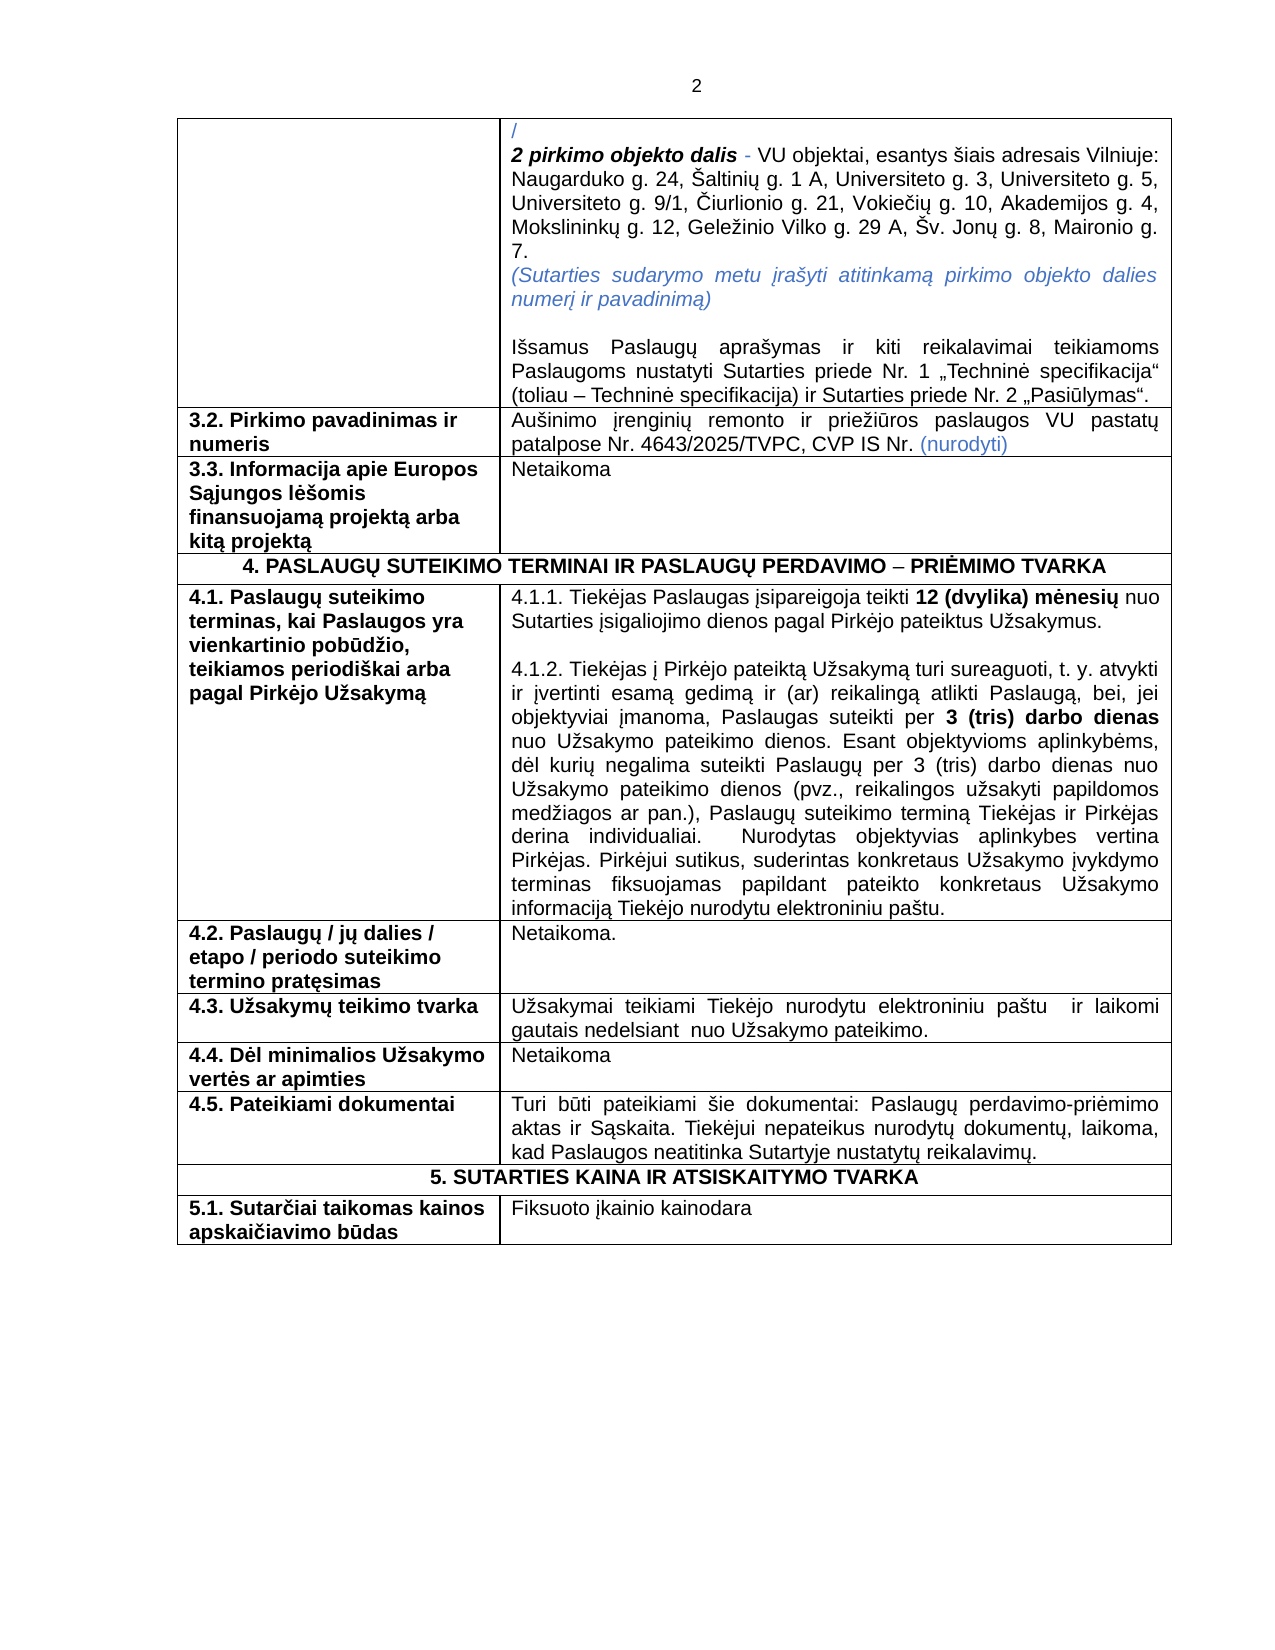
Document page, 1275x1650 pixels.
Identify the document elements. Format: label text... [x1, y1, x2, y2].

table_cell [178, 119, 499, 407]
table_cell Netaikoma [501, 1043, 1171, 1091]
table_cell 4.1. Paslaugų suteikimo terminas, kai Paslaugos yra vienkartinio pobūdžio, teikiamos periodiškai arba pagal Pirkėjo Užsakymą [178, 585, 499, 920]
table_cell 5.1. Sutarčiai taikomas kainos apskaičiavimo būdas [178, 1196, 499, 1244]
table_cell Netaikoma [501, 457, 1171, 552]
table_cell 3.2. Pirkimo pavadinimas ir numeris [178, 408, 499, 456]
table_cell 5. SUTARTIES KAINA IR ATSISKAITYMO TVARKA [178, 1165, 1171, 1195]
table_cell 3.3. Informacija apie Europos Sąjungos lėšomis finansuojamą projektą arba kitą projektą [178, 457, 499, 552]
table_cell 4.2. Paslaugų / jų dalies / etapo / periodo suteikimo termino pratęsimas [178, 921, 499, 993]
table_cell 4.4. Dėl minimalios Užsakymo vertės ar apimties [178, 1043, 499, 1091]
table_cell Fiksuoto įkainio kainodara [501, 1196, 1171, 1244]
table_cell Aušinimo įrenginių remonto ir priežiūros paslaugos VU pastatų patalpose Nr. 4643/2025/TVPC, CVP IS Nr. (nurodyti) [501, 408, 1171, 456]
table_cell 4. PASLAUGŲ SUTEIKIMO TERMINAI IR PASLAUGŲ PERDAVIMO – PRIĖMIMO TVARKA [178, 554, 1171, 584]
table_cell Užsakymai teikiami Tiekėjo nurodytu elektroniniu paštu ir laikomi gautais nedelsiant nuo Užsakymo pateikimo. [501, 994, 1171, 1042]
table_cell 4.1.1. Tiekėjas Paslaugas įsipareigoja teikti 12 (dvylika) mėnesių nuo Sutarties įsigaliojimo dienos pagal Pirkėjo pateiktus Užsakymus. 4.1.2. Tiekėjas į Pirkėjo pateiktą Užsakymą turi sureaguoti, t. y. atvykti ir įvertinti esamą gedimą ir (ar) reikalingą atlikti Paslaugą, bei, jei objektyviai įmanoma, Paslaugas suteikti per 3 (tris) darbo dienas nuo Užsakymo pateikimo dienos. Esant objektyvioms aplinkybėms, dėl kurių negalima suteikti Paslaugų per 3 (tris) darbo dienas nuo Užsakymo pateikimo dienos (pvz., reikalingos užsakyti papildomos medžiagos ar pan.), Paslaugų suteikimo terminą Tiekėjas ir Pirkėjas derina individualiai. Nurodytas objektyvias aplinkybes vertina Pirkėjas. Pirkėjui sutikus, suderintas konkretaus Užsakymo įvykdymo terminas fiksuojamas papildant pateikto konkretaus Užsakymo informaciją Tiekėjo nurodytu elektroniniu paštu. [501, 585, 1171, 920]
table_cell Netaikoma. [501, 921, 1171, 993]
table_cell 4.5. Pateikiami dokumentai [178, 1092, 499, 1164]
table_cell Turi būti pateikiami šie dokumentai: Paslaugų perdavimo-priėmimo aktas ir Sąskaita. Tiekėjui nepateikus nurodytų dokumentų, laikoma, kad Paslaugos neatitinka Sutartyje nustatytų reikalavimų. [501, 1092, 1171, 1164]
table_cell 4.3. Užsakymų teikimo tvarka [178, 994, 499, 1042]
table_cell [501, 119, 1171, 407]
